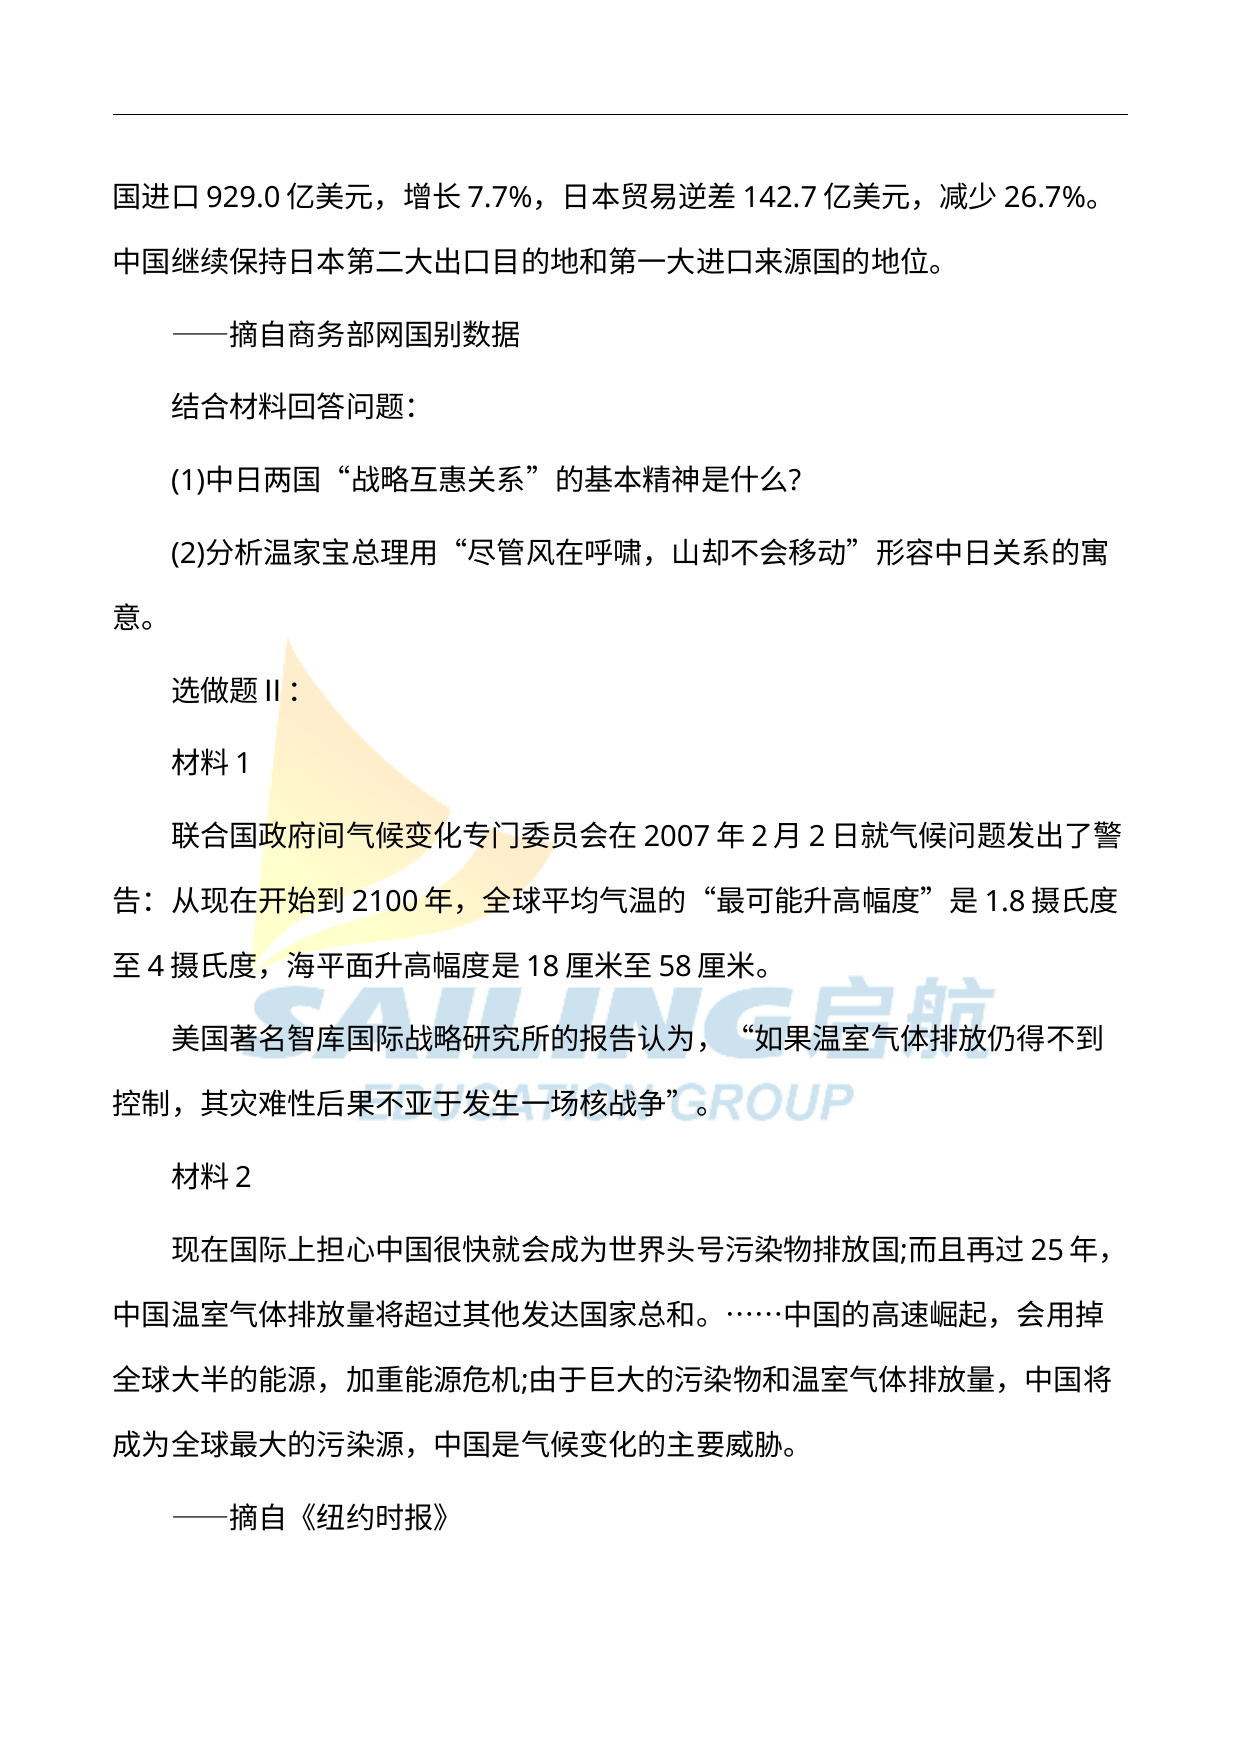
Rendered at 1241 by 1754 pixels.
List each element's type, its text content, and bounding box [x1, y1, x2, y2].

text 现在国际上担心中国很快就会成为世界头号污染物排放国;而且再过25年，中国温室气体排放量将超过其他发达国家总和。……中国的高速崛起，会用掉全球大半的能源，加重能源危机;由于巨大的污染物和温室气体排放量，中国将成为全球最大的污染源，中国是气候变化的主要威胁。 [112, 1215, 1128, 1475]
text 美国著名智库国际战略研究所的报告认为，“如果温室气体排放仍得不到控制，其灾难性后果不亚于发生一场核战争”。 [112, 1004, 1128, 1134]
text 材料2 [112, 1142, 1128, 1207]
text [112, 162, 1128, 292]
text (1)中日两国“战略互惠关系”的基本精神是什么? [112, 445, 1128, 510]
text 材料1 [112, 729, 1128, 794]
text ——摘自商务部网国别数据 [112, 300, 1128, 365]
text (2)分析温家宝总理用“尽管风在呼啸，山却不会移动”形容中日关系的寓意。 [112, 518, 1128, 648]
text 结合材料回答问题： [112, 373, 1128, 438]
text 联合国政府间气候变化专门委员会在2007年2月2日就气候问题发出了警告：从现在开始到2100年，全球平均气温的“最可能升高幅度”是1.8摄氏度至4摄氏度，海平面升高幅度是18厘米至58厘米。 [112, 802, 1128, 997]
text ——摘自《纽约时报》 [112, 1483, 1128, 1548]
text 选做题Ⅱ： [112, 656, 1128, 721]
